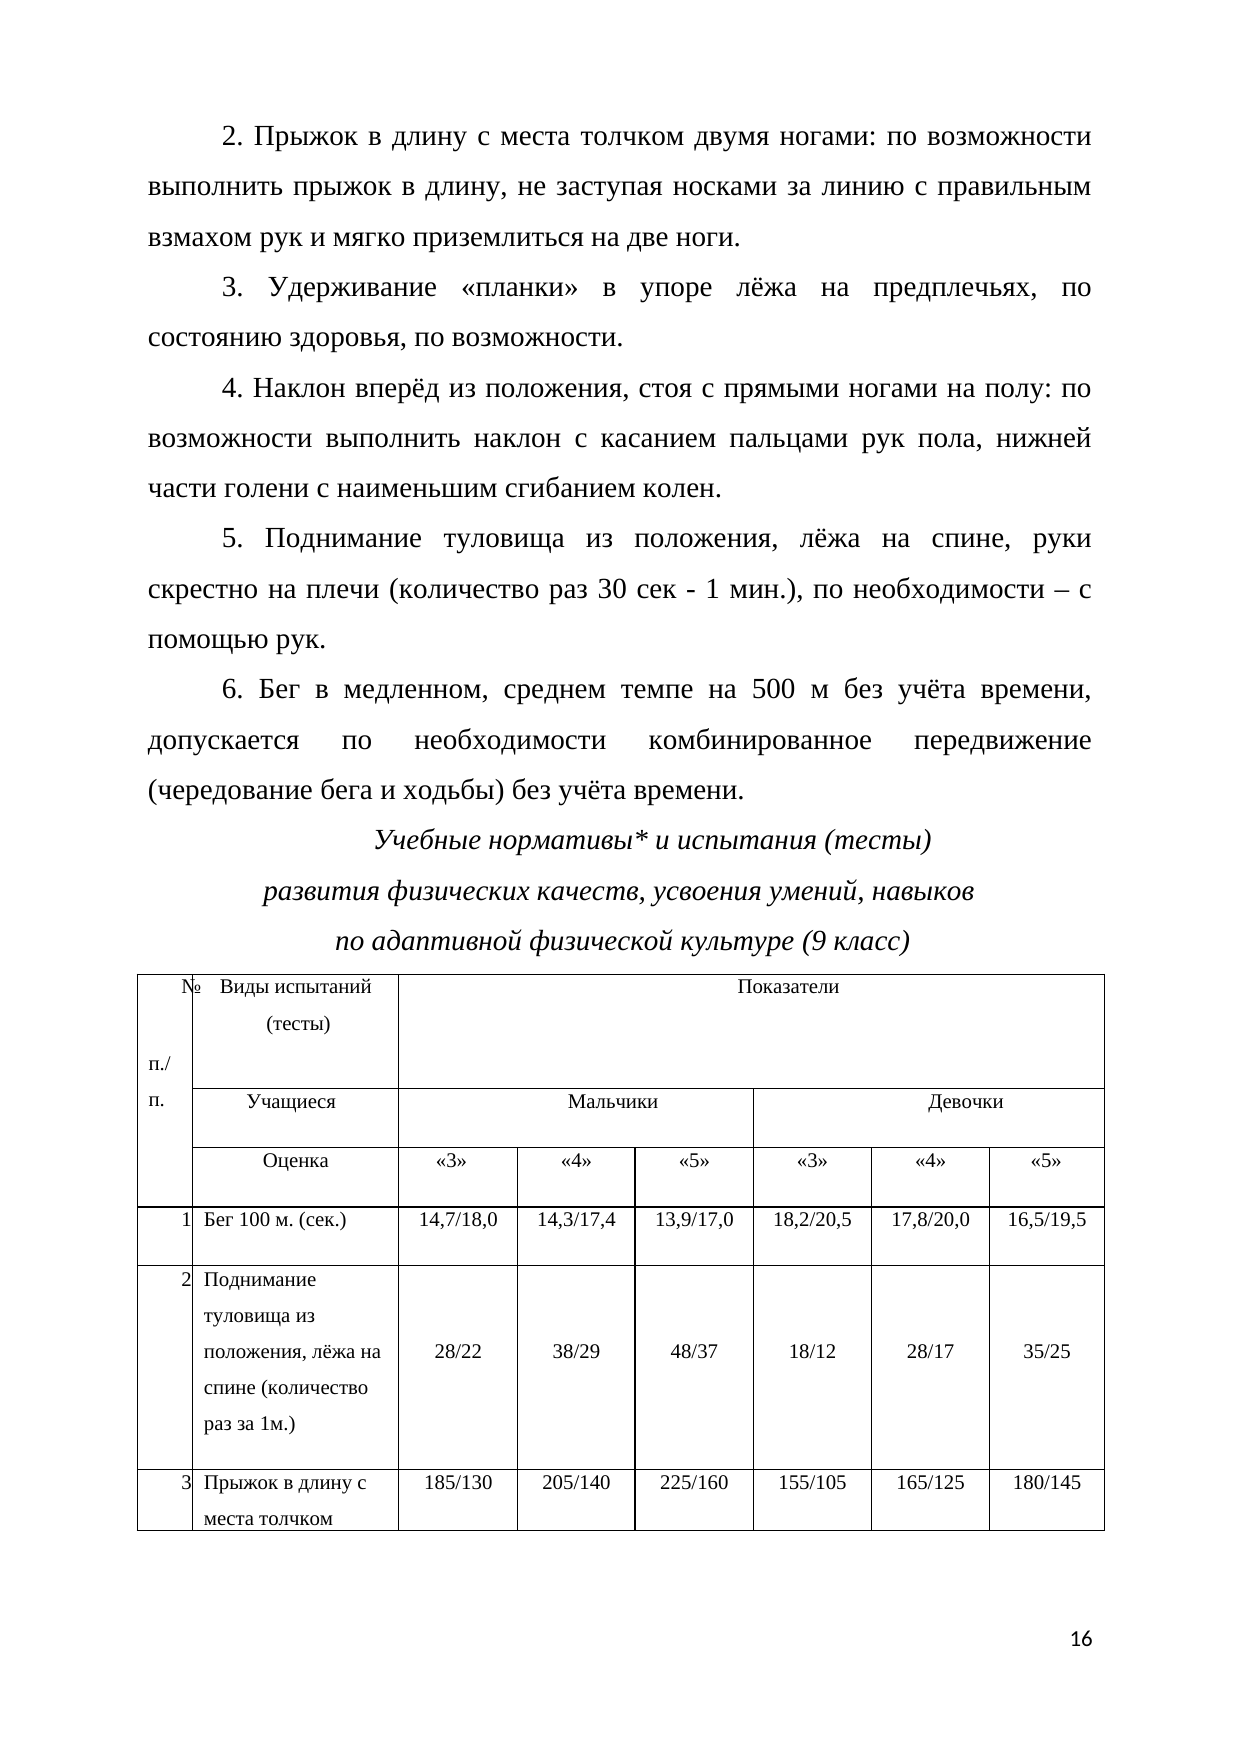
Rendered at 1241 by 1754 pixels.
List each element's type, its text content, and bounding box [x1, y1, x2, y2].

table_cell «5» [990, 1148, 1104, 1206]
table_cell 155/105 [754, 1470, 871, 1530]
table_cell 13,9/17,0 [636, 1208, 753, 1265]
table_cell Оценка [193, 1148, 398, 1206]
table_cell Мальчики [399, 1089, 753, 1147]
table_cell 14,7/18,0 [399, 1208, 517, 1265]
table_cell 18/12 [754, 1266, 871, 1469]
text 6. Бег в медленном, среднем темпе на 500 м без учёта времени, допускается по необходимости комбинированное передвижение (чередование бега и ходьбы) без учёта времени. [148, 672, 1092, 806]
text Учебные нормативы* и испытания (тесты) развития физических качеств, усвоения умений, навыков по адаптивной физической культуре (9 класс) [148, 822, 1092, 957]
table_cell 180/145 [990, 1470, 1104, 1530]
table_cell 185/130 [399, 1470, 517, 1530]
table_cell 18,2/20,5 [754, 1208, 871, 1265]
table_cell 205/140 [518, 1470, 634, 1530]
table_cell «4» [872, 1148, 989, 1206]
table_header № п./п. [138, 975, 192, 1206]
table_header Показатели [399, 975, 1104, 1088]
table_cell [193, 1470, 398, 1530]
table_cell 225/160 [636, 1470, 753, 1530]
table_cell 28/17 [872, 1266, 989, 1469]
table_cell 165/125 [872, 1470, 989, 1530]
table_cell «4» [518, 1148, 634, 1206]
text 4. Наклон вперёд из положения, стоя с прямыми ногами на полу: по возможности выполнить наклон с касанием пальцами рук пола, нижней части голени с наименьшим сгибанием колен. [148, 370, 1092, 504]
text 2. Прыжок в длину с места толчком двумя ногами: по возможности выполнить прыжок в длину, не заступая носками за линию с правильным взмахом рук и мягко приземлиться на две ноги. [148, 118, 1092, 252]
table_cell 48/37 [636, 1266, 753, 1469]
table_cell 14,3/17,4 [518, 1208, 634, 1265]
text 5. Поднимание туловища из положения, лёжа на спине, руки скрестно на плечи (количество раз 30 сек - 1 мин.), по необходимости – с помощью рук. [148, 521, 1092, 655]
table_cell «3» [754, 1148, 871, 1206]
text 3. Удерживание «планки» в упоре лёжа на предплечьях, по состоянию здоровья, по возможности. [148, 269, 1092, 353]
table_cell 16,5/19,5 [990, 1208, 1104, 1265]
table_cell 35/25 [990, 1266, 1104, 1469]
table_cell 3 [138, 1470, 192, 1530]
table_cell 1 [138, 1208, 192, 1265]
table_cell Учащиеся [193, 1089, 398, 1147]
table_cell Бег 100 м. (сек.) [193, 1208, 398, 1265]
table_cell 2 [138, 1266, 192, 1469]
table_cell «3» [399, 1148, 517, 1206]
table_cell Девочки [754, 1089, 1104, 1147]
table_cell «5» [636, 1148, 753, 1206]
table_cell 17,8/20,0 [872, 1208, 989, 1265]
table_cell Поднимание туловища из положения, лёжа на спине (количество раз за 1м.) [193, 1266, 398, 1469]
table_cell 38/29 [518, 1266, 634, 1469]
table_cell 28/22 [399, 1266, 517, 1469]
table_header Виды испытаний (тесты) [193, 975, 398, 1088]
